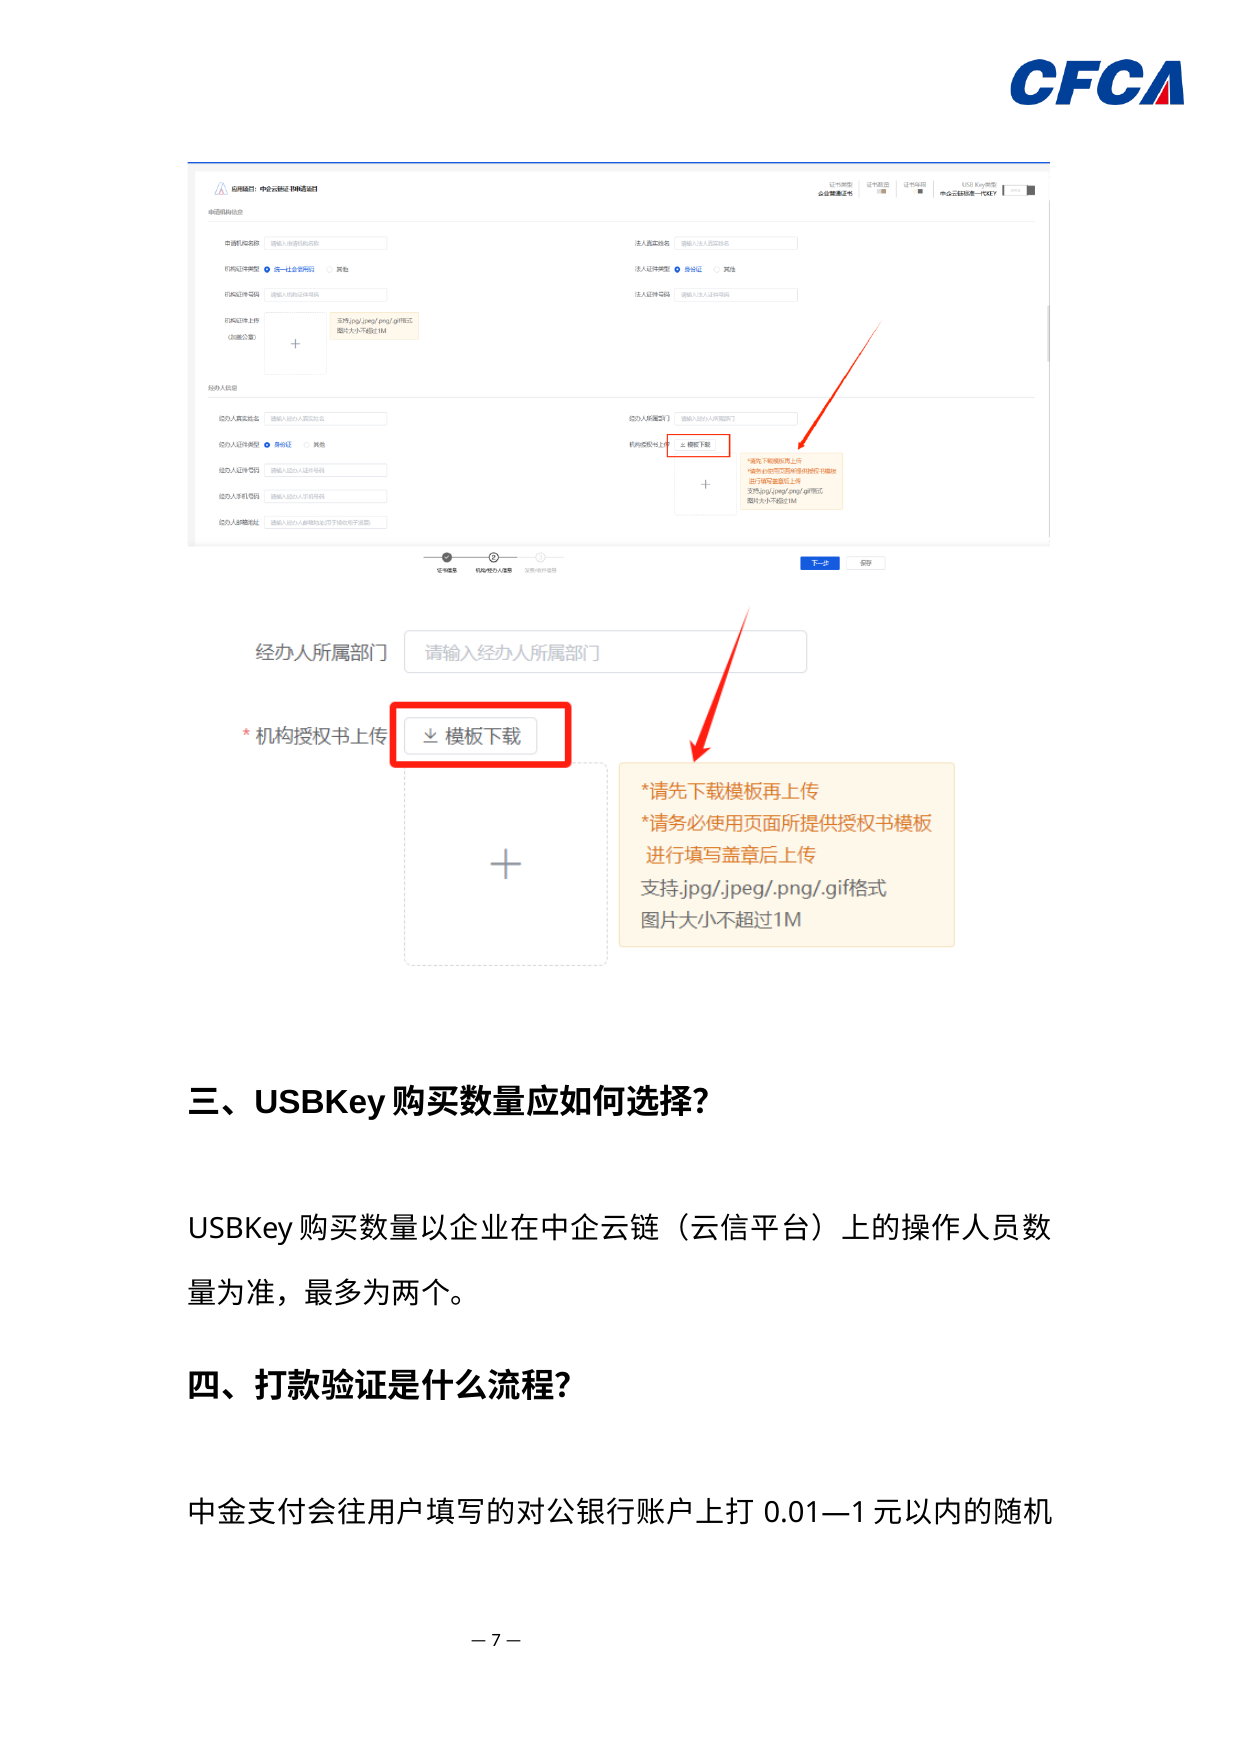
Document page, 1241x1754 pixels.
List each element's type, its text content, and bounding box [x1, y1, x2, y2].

subtitle 四、打款验证是什么流程？ [187, 1350, 1053, 1415]
picture [1010, 59, 1184, 105]
subtitle 三、USBKey购买数量应如何选择？ [187, 1067, 1053, 1132]
picture [187, 162, 1050, 575]
picture [187, 584, 1053, 1031]
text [187, 1477, 1053, 1542]
text USBKey购买数量以企业在中企云链（云信平台）上的操作人员数量为准，最多为两个。 [187, 1193, 1053, 1323]
